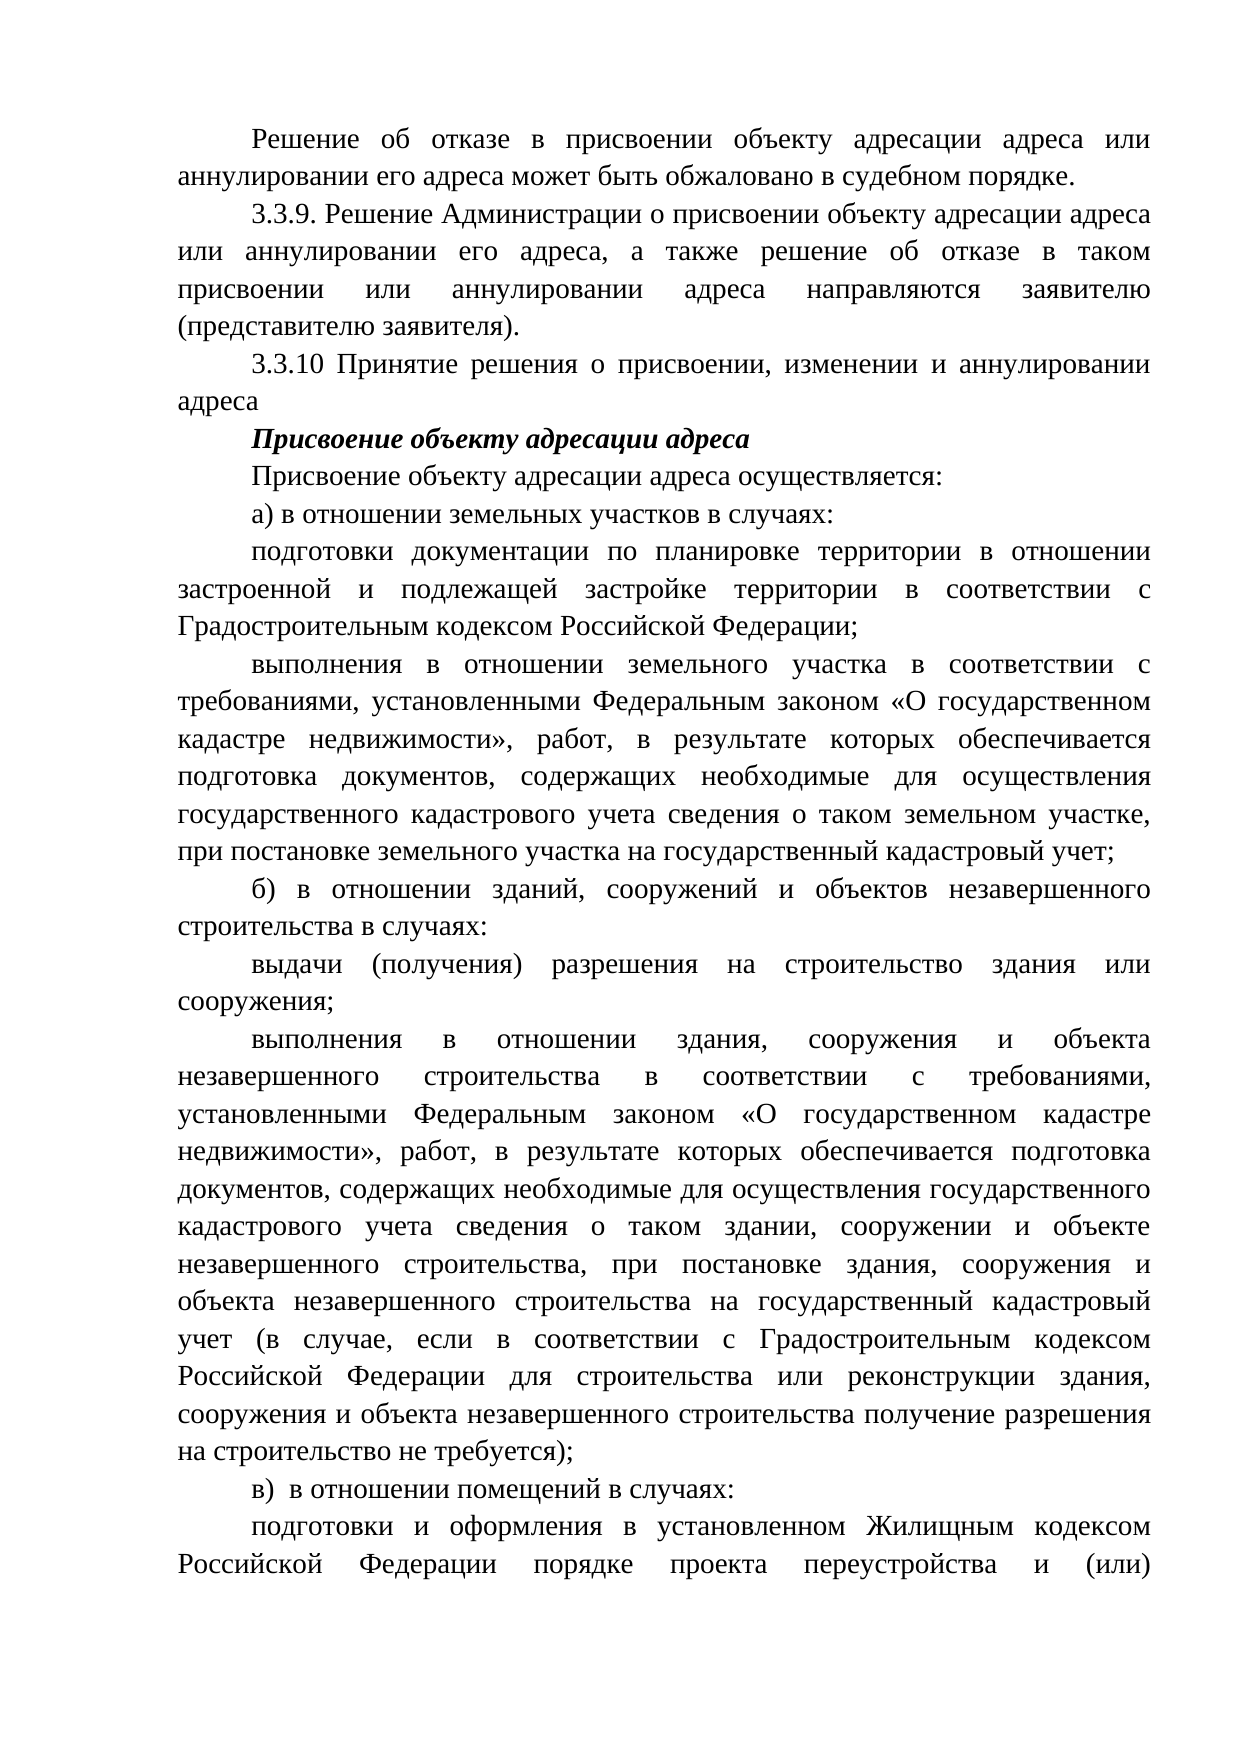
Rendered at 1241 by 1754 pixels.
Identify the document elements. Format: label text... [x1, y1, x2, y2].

text в) в отношении помещений в случаях: [177, 1468, 1152, 1506]
text выполнения в отношении земельного участка в соответствии с требованиями, установленными Федеральным законом «О государственном кадастре недвижимости», работ, в результате которых обеспечивается подготовка документов, содержащих необходимые для осуществления государственного кадастрового учета сведения о таком земельном участке, при постановке земельного участка на государственный кадастровый учет; [177, 643, 1152, 868]
text Присвоение объекту адресации адреса осуществляется: [177, 456, 1152, 493]
text б) в отношении зданий, сооружений и объектов незавершенного строительства в случаях: [177, 868, 1152, 943]
text подготовки документации по планировке территории в отношении застроенной и подлежащей застройке территории в соответствии с Градостроительным кодексом Российской Федерации; [177, 531, 1152, 643]
text 3.3.10 Принятие решения о присвоении, изменении и аннулировании адреса [177, 343, 1152, 418]
text а) в отношении земельных участков в случаях: [177, 493, 1152, 531]
text Присвоение объекту адресации адреса [177, 418, 1152, 456]
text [177, 1506, 1152, 1581]
text 3.3.9. Решение Администрации о присвоении объекту адресации адреса или аннулировании его адреса, а также решение об отказе в таком присвоении или аннулировании адреса направляются заявителю (представителю заявителя). [177, 193, 1152, 343]
text выдачи (получения) разрешения на строительство здания или сооружения; [177, 943, 1152, 1018]
text выполнения в отношении здания, сооружения и объекта незавершенного строительства в соответствии с требованиями, установленными Федеральным законом «О государственном кадастре недвижимости», работ, в результате которых обеспечивается подготовка документов, содержащих необходимые для осуществления государственного кадастрового учета сведения о таком здании, сооружении и объекте незавершенного строительства, при постановке здания, сооружения и объекта незавершенного строительства на государственный кадастровый учет (в случае, если в соответствии с Градостроительным кодексом Российской Федерации для строительства или реконструкции здания, сооружения и объекта незавершенного строительства получение разрешения на строительство не требуется); [177, 1018, 1152, 1468]
text Решение об отказе в присвоении объекту адресации адреса или аннулировании его адреса может быть обжаловано в судебном порядке. [177, 118, 1152, 193]
